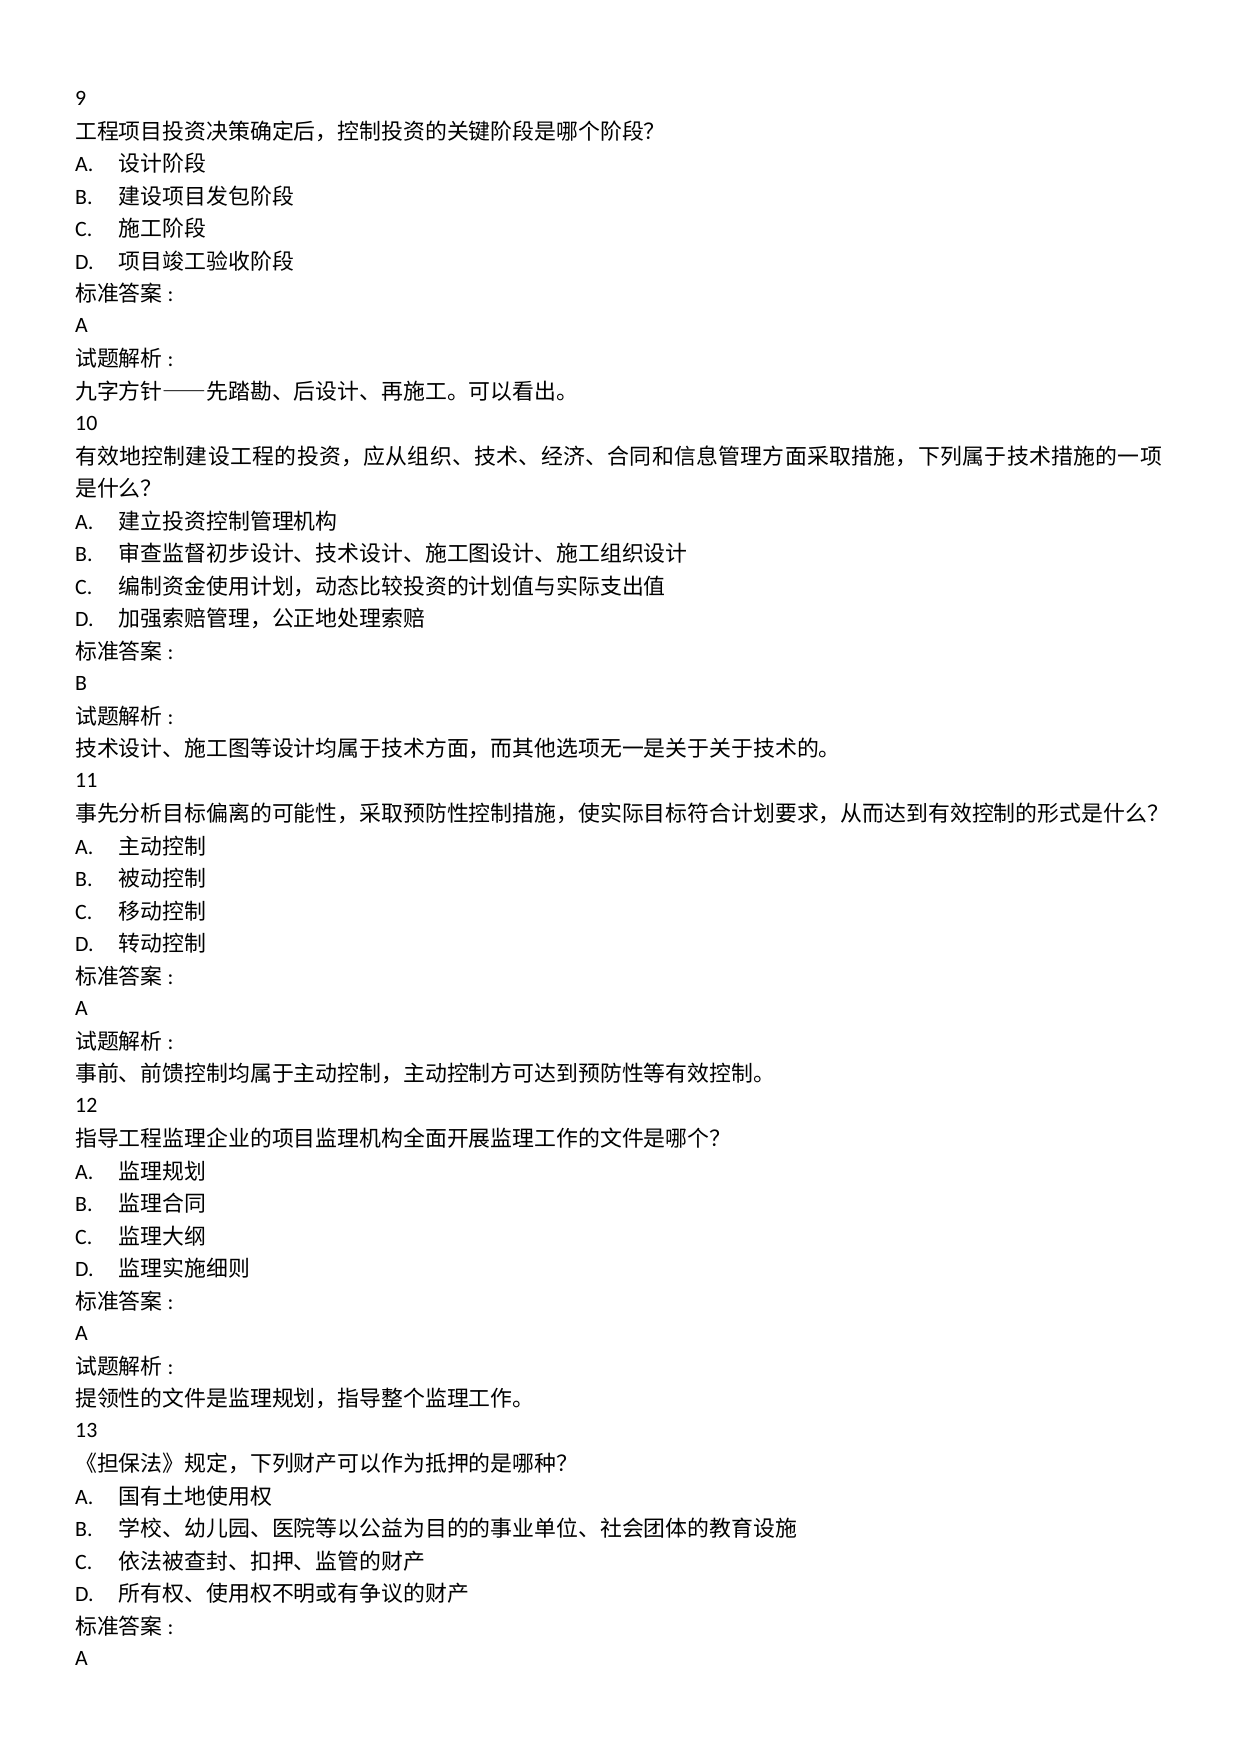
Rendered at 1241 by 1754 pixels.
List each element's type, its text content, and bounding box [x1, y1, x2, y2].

text 事先分析目标偏离的可能性，采取预防性控制措施，使实际目标符合计划要求，从而达到有效控制的形式是什么？ [75, 796, 1165, 828]
text C. 移动控制 [75, 893, 1165, 926]
text A. 建立投资控制管理机构 [75, 503, 1165, 536]
text D. 项目竣工验收阶段 [75, 243, 1165, 276]
text A [75, 308, 1165, 341]
text A. 设计阶段 [75, 146, 1165, 178]
text C. 施工阶段 [75, 211, 1165, 243]
text 九字方针——先踏勘、后设计、再施工。可以看出。 [75, 373, 1165, 406]
text 标准答案 : [75, 958, 1165, 991]
text C. 编制资金使用计划，动态比较投资的计划值与实际支出值 [75, 568, 1165, 601]
text A. 主动控制 [75, 828, 1165, 861]
text D. 转动控制 [75, 926, 1165, 958]
text B [75, 666, 1165, 698]
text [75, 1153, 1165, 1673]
text 10 [75, 406, 1165, 438]
text 12 [75, 1088, 1165, 1121]
text 试题解析 : [75, 1023, 1165, 1056]
text D. 加强索赔管理，公正地处理索赔 [75, 601, 1165, 633]
text B. 建设项目发包阶段 [75, 178, 1165, 211]
text 事前、前馈控制均属于主动控制，主动控制方可达到预防性等有效控制。 [75, 1056, 1165, 1088]
text 工程项目投资决策确定后，控制投资的关键阶段是哪个阶段？ [75, 113, 1165, 146]
text 9 [75, 81, 1165, 113]
text A [75, 991, 1165, 1023]
text 标准答案 : [75, 276, 1165, 308]
text B. 审查监督初步设计、技术设计、施工图设计、施工组织设计 [75, 536, 1165, 568]
text 试题解析 : [75, 341, 1165, 373]
text 有效地控制建设工程的投资，应从组织、技术、经济、合同和信息管理方面采取措施，下列属于技术措施的一项是什么？ [75, 438, 1165, 503]
text 11 [75, 763, 1165, 796]
text 技术设计、施工图等设计均属于技术方面，而其他选项无一是关于关于技术的。 [75, 731, 1165, 763]
text 试题解析 : [75, 698, 1165, 731]
text 指导工程监理企业的项目监理机构全面开展监理工作的文件是哪个？ [75, 1121, 1165, 1153]
text B. 被动控制 [75, 861, 1165, 893]
text 标准答案 : [75, 633, 1165, 666]
